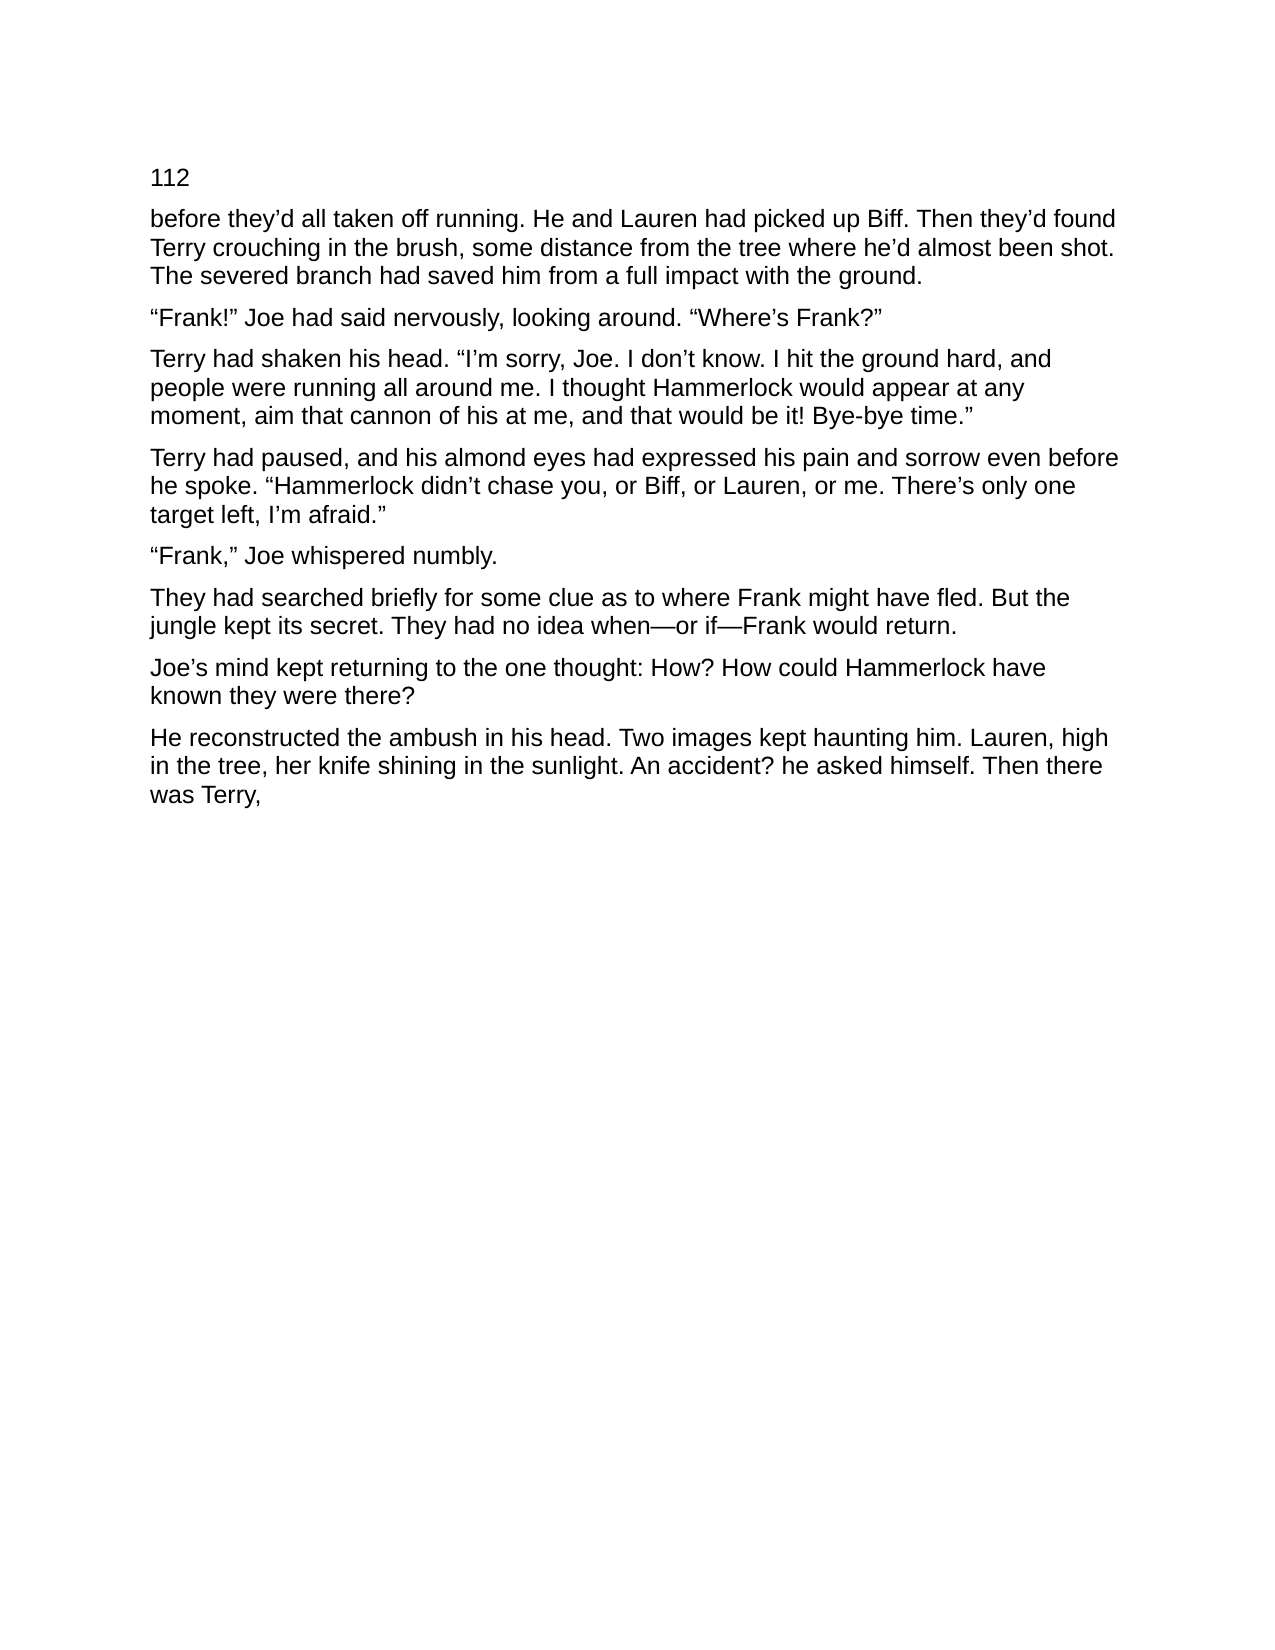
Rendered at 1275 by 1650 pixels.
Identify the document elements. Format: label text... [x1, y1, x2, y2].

text before they’d all taken off running. He and Lauren had picked up Biff. Then they’d found Terry crouching in the brush, some distance from the tree where he’d almost been shot. The severed branch had saved him from a full impact with the ground. [150, 204, 1125, 290]
text “Frank,” Joe whispered numbly. [150, 541, 1125, 570]
text 112 [150, 162, 1125, 191]
text He reconstructed the ambush in his head. Two images kept haunting him. Lauren, high in the tree, her knife shining in the sunlight. An accident? he asked himself. Then there was Terry, [150, 722, 1125, 809]
text “Frank!” Joe had said nervously, looking around. “Where’s Frank?” [150, 302, 1125, 331]
text Terry had paused, and his almond eyes had expressed his pain and sorrow even before he spoke. “Hammerlock didn’t chase you, or Biff, or Lauren, or me. There’s only one target left, I’m afraid.” [150, 442, 1125, 529]
text Terry had shaken his head. “I’m sorry, Joe. I don’t know. I hit the ground hard, and people were running all around me. I thought Hammerlock would appear at any moment, aim that cannon of his at me, and that would be it! Bye-bye time.” [150, 344, 1125, 430]
text Joe’s mind kept returning to the one thought: How? How could Hammerlock have known they were there? [150, 652, 1125, 710]
text They had searched briefly for some clue as to where Frank might have fled. But the jungle kept its secret. They had no idea when—or if—Frank would return. [150, 582, 1125, 640]
